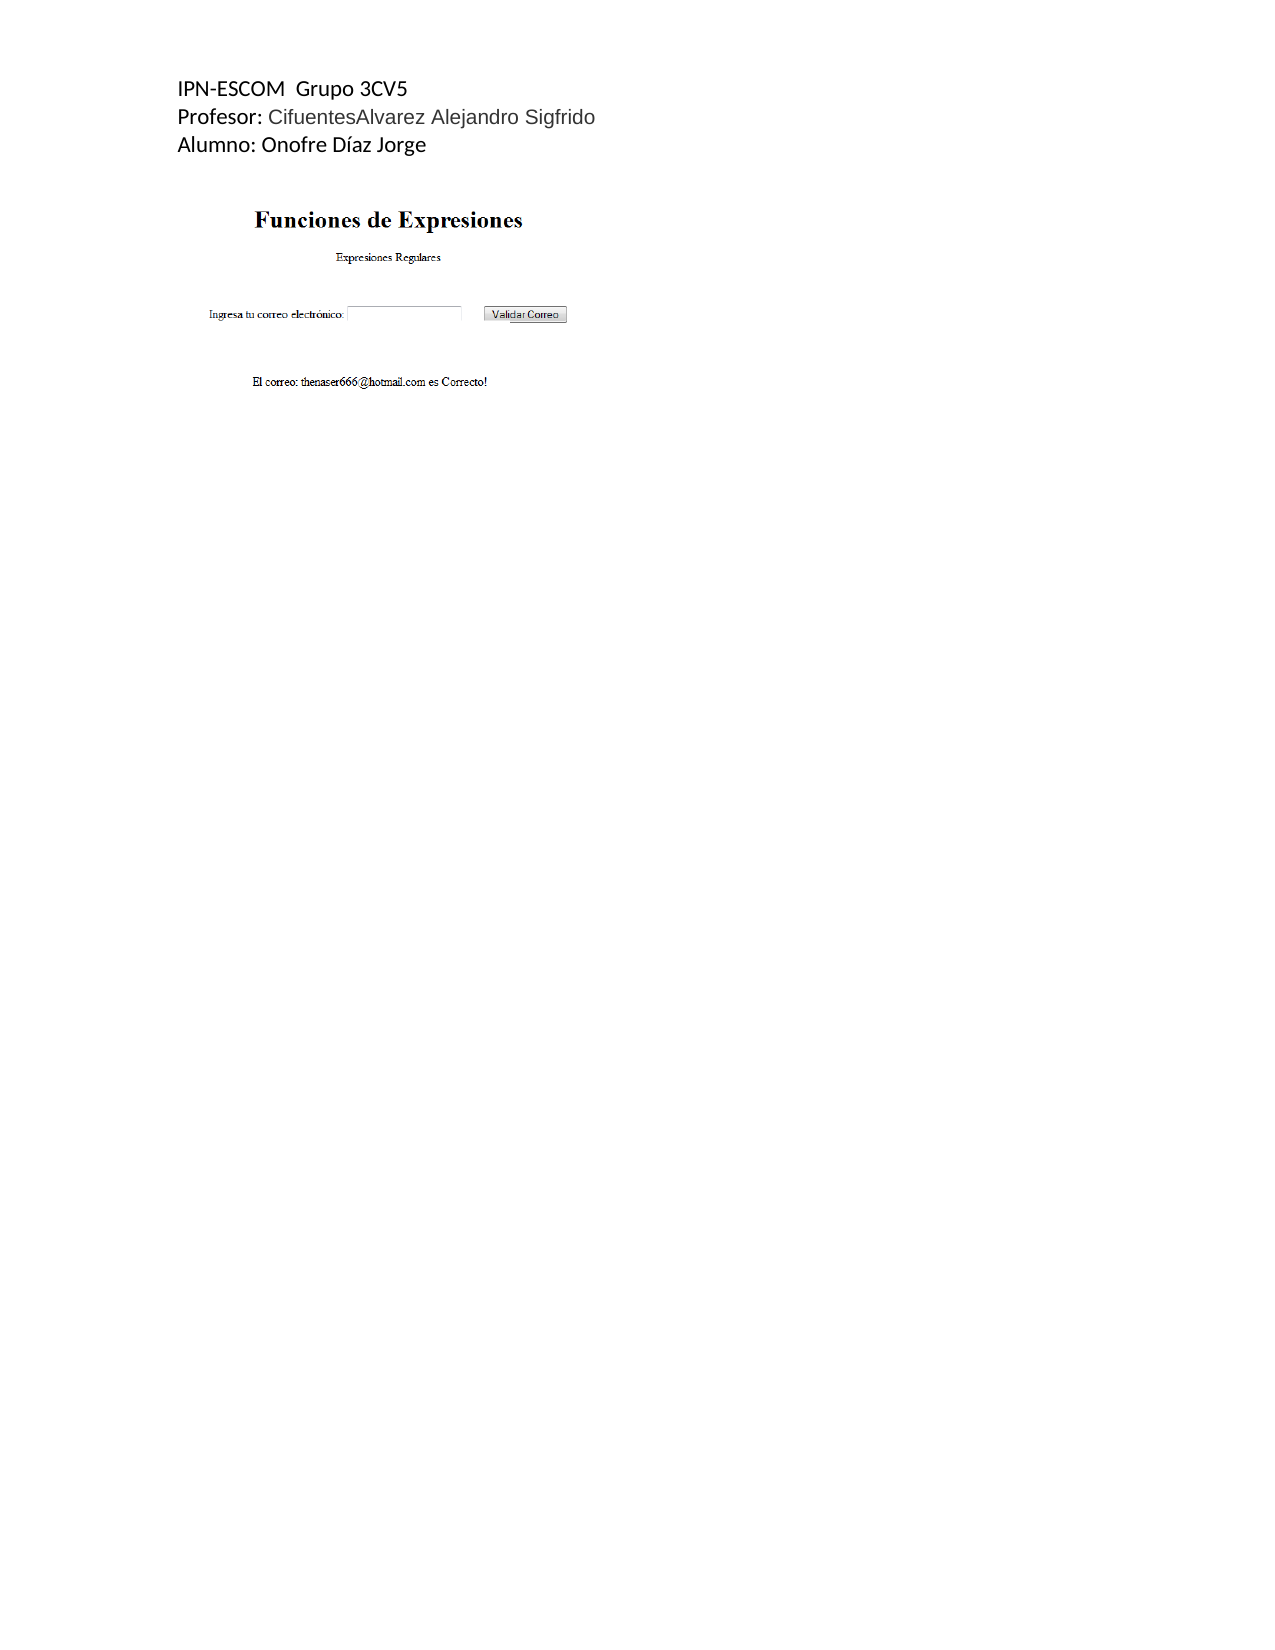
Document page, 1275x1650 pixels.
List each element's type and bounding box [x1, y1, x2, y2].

picture [177, 185, 599, 436]
